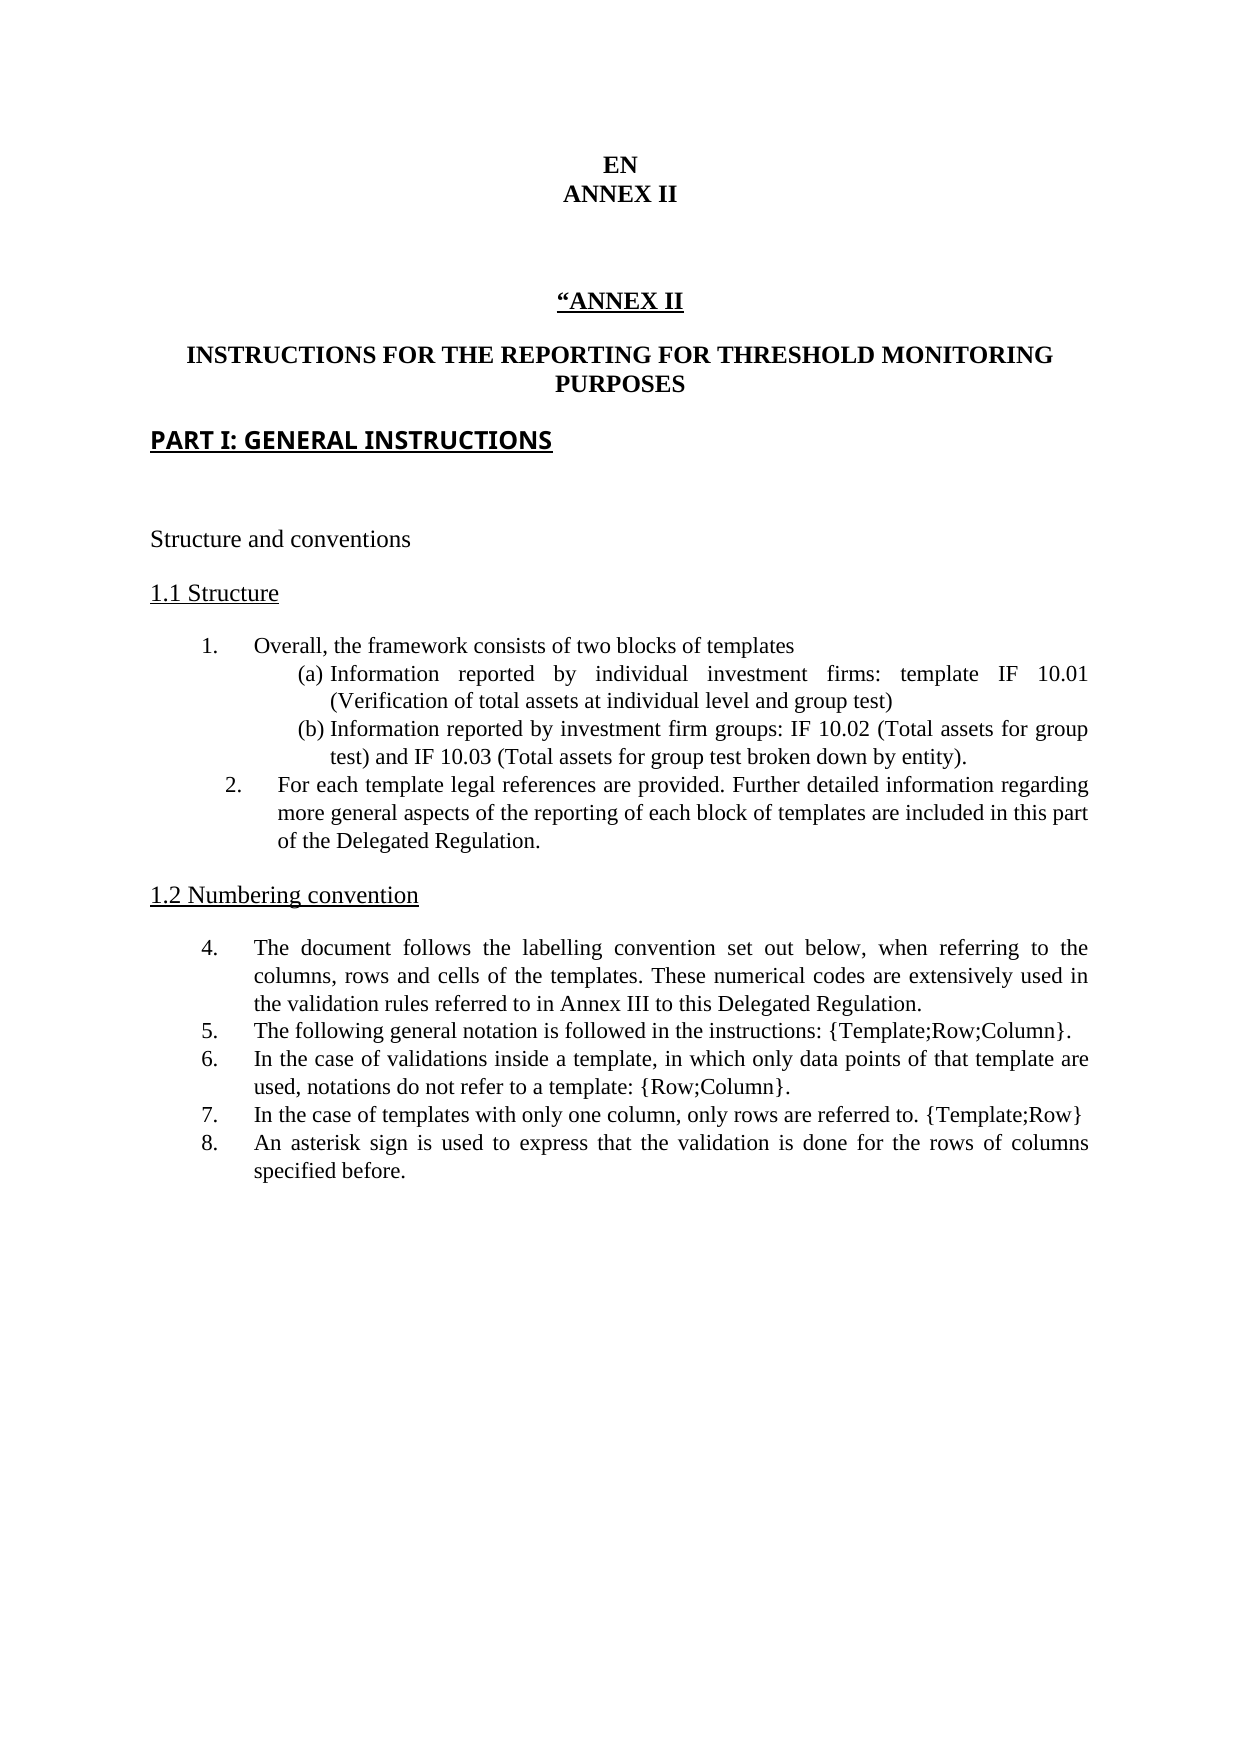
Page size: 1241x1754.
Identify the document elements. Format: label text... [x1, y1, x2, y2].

text “ANNEX II [150, 286, 1090, 315]
list In the case of validations inside a template, in which only data points of that template are used, notations do not refer to a template: {Row;Column}. [201, 1046, 1090, 1100]
subtitle PART I: GENERAL INSTRUCTIONS [150, 422, 1090, 457]
text INSTRUCTIONS FOR THE REPORTING FOR THRESHOLD MONITORING PURPOSES [150, 340, 1090, 397]
text 1.2 Numbering convention [150, 880, 1090, 909]
list In the case of templates with only one column, only rows are referred to. {Template;Row} [201, 1101, 1090, 1128]
list For each template legal references are provided. Further detailed information regarding more general aspects of the reporting of each block of templates are included in this part of the Delegated Regulation. [225, 771, 1090, 853]
list The document follows the labelling convention set out below, when referring to the columns, rows and cells of the templates. These numerical codes are extensively used in the validation rules referred to in Annex III to this Delegated Regulation. [201, 934, 1090, 1016]
list The following general notation is followed in the instructions: {Template;Row;Column}. [201, 1018, 1090, 1044]
list Information reported by investment firm groups: IF 10.02 (Total assets for group test) and IF 10.03 (Total assets for group test broken down by entity). [298, 716, 1090, 770]
list Overall, the framework consists of two blocks of templates [201, 632, 1090, 658]
list An asterisk sign is used to express that the validation is done for the rows of columns specified before. [201, 1129, 1090, 1183]
list Information reported by individual investment firms: template IF 10.01 (Verification of total assets at individual level and group test) [298, 660, 1090, 714]
text 1.1 Structure [150, 578, 1090, 607]
text EN ANNEX II [150, 150, 1090, 207]
text Structure and conventions [150, 524, 1090, 553]
